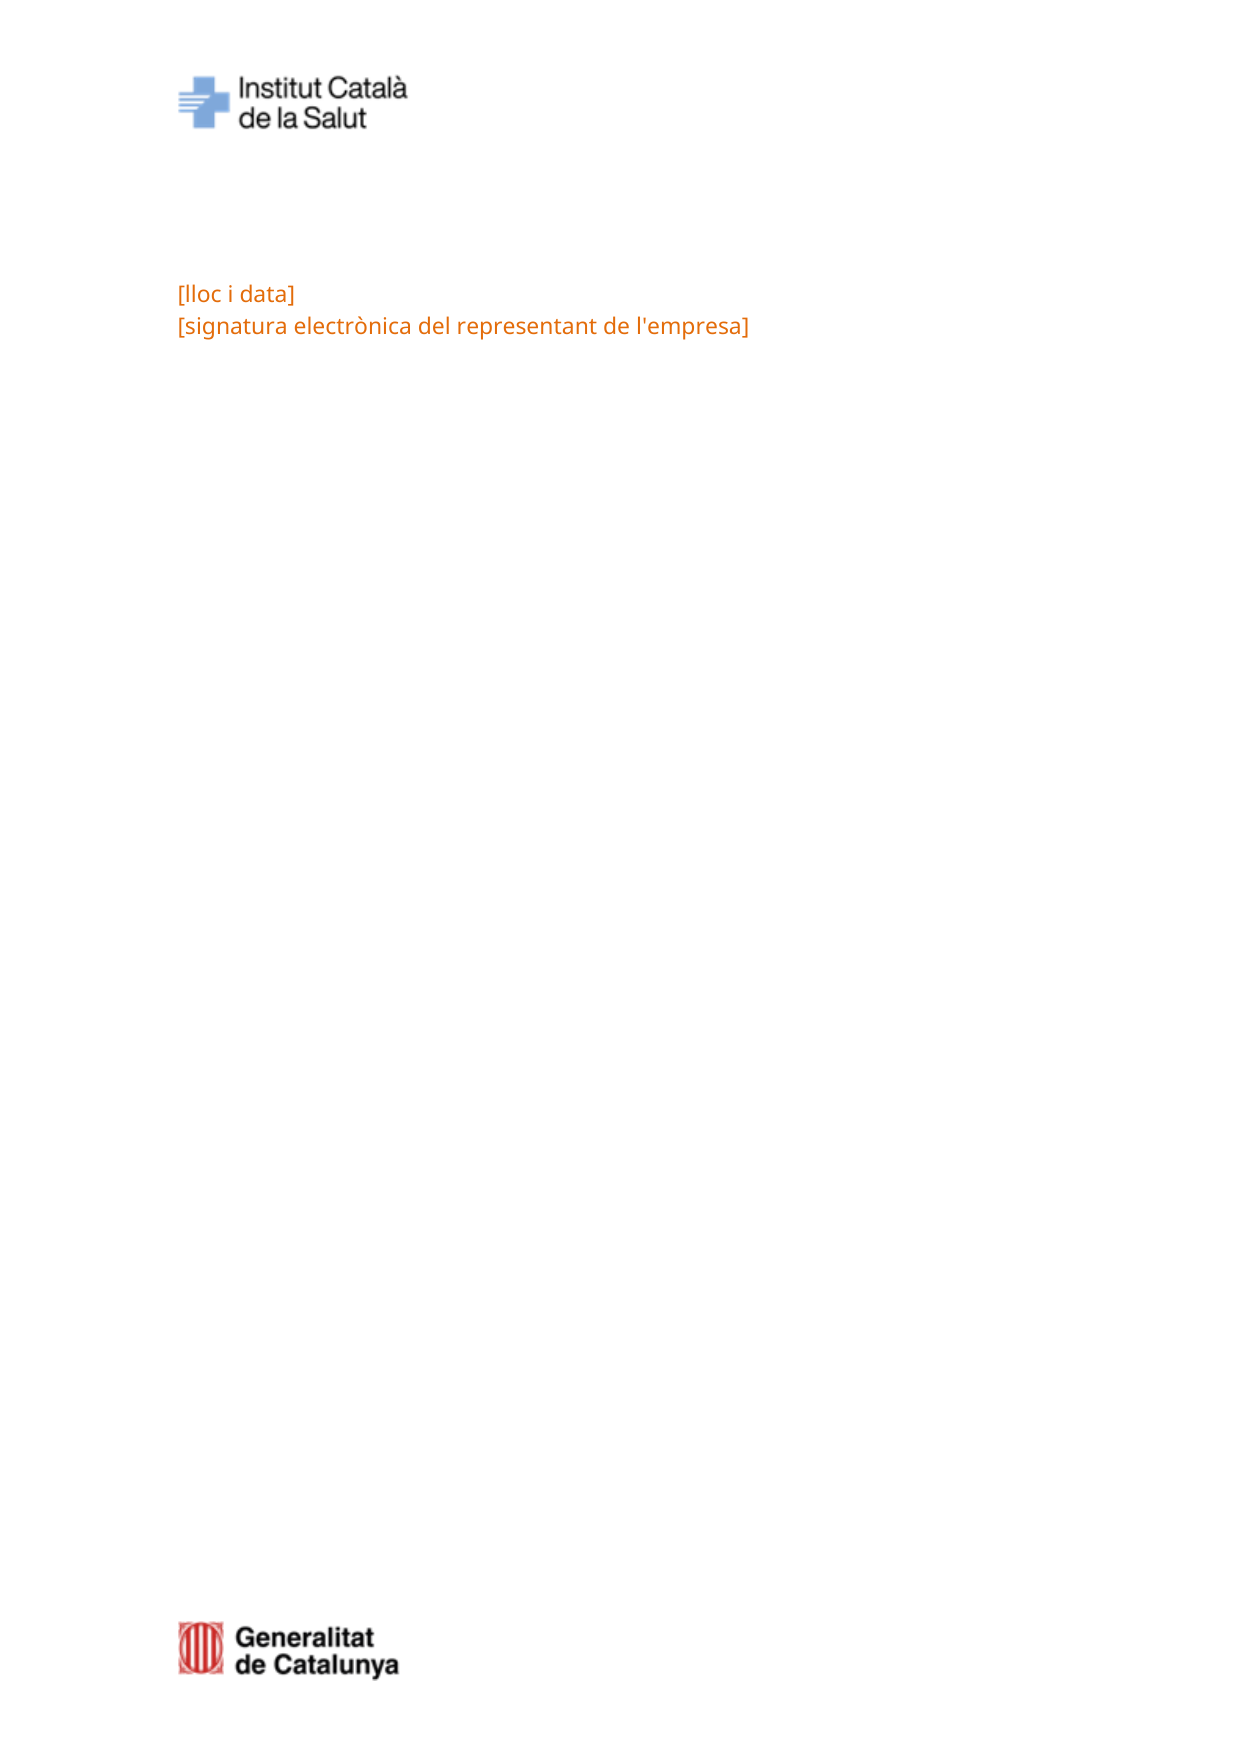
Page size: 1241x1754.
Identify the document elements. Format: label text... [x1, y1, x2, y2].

picture [177, 73, 410, 134]
picture [177, 1620, 401, 1681]
text [lloc i data] [177, 278, 1063, 310]
text [signatura electrònica del representant de l'empresa] [177, 310, 1063, 341]
